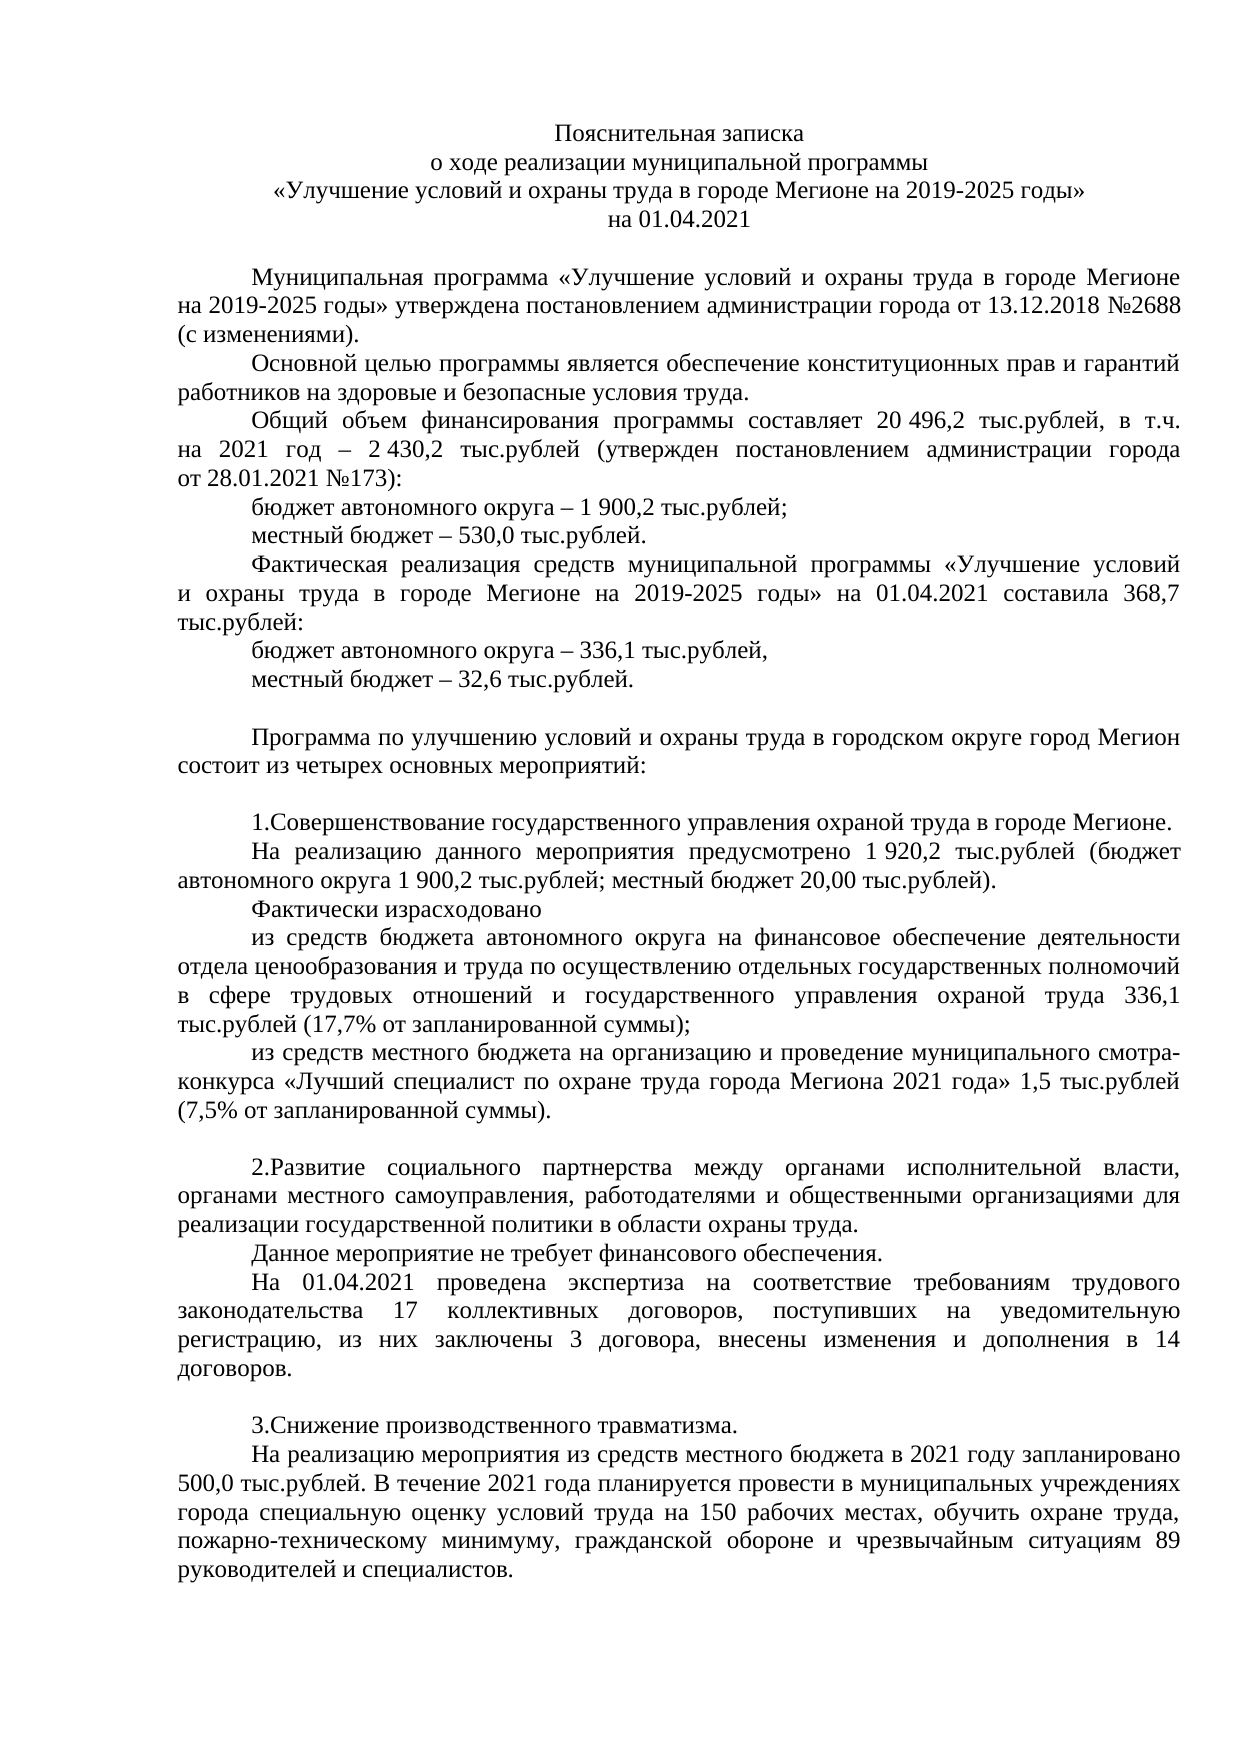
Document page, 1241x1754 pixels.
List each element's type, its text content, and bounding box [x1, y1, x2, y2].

text «Улучшение условий и охраны труда в городе Мегионе на 2019-2025 годы» [177, 176, 1181, 204]
text Основной целью программы является обеспечение конституционных прав и гарантий работников на здоровые и безопасные условия труда. [177, 348, 1181, 406]
text на 01.04.2021 [177, 204, 1181, 233]
text Фактическая реализация средств муниципальной программы «Улучшение условий и охраны труда в городе Мегионе на 2019-2025 годы» на 01.04.2021 составила 368,7 тыс.рублей: [177, 549, 1181, 636]
text из средств бюджета автономного округа на финансовое обеспечение деятельности отдела ценообразования и труда по осуществлению отдельных государственных полномочий в сфере трудовых отношений и государственного управления охраной труда 336,1 тыс.рублей (17,7% от запланированной суммы); [177, 922, 1181, 1037]
text На реализацию данного мероприятия предусмотрено 1 920,2 тыс.рублей (бюджет автономного округа 1 900,2 тыс.рублей; местный бюджет 20,00 тыс.рублей). [177, 836, 1181, 894]
text о ходе реализации муниципальной программы [177, 147, 1181, 176]
text Фактически израсходовано [177, 894, 1181, 922]
text бюджет автономного округа – 336,1 тыс.рублей, [177, 636, 1181, 664]
text местный бюджет – 530,0 тыс.рублей. [177, 521, 1181, 549]
text из средств местного бюджета на организацию и проведение муниципального смотра-конкурса «Лучший специалист по охране труда города Мегиона 2021 года» 1,5 тыс.рублей (7,5% от запланированной суммы). [177, 1037, 1181, 1124]
text Пояснительная записка [177, 118, 1181, 147]
text местный бюджет – 32,6 тыс.рублей. [177, 664, 1181, 693]
text Данное мероприятие не требует финансового обеспечения. [177, 1238, 1181, 1267]
text 1.Совершенствование государственного управления охраной труда в городе Мегионе. [177, 807, 1181, 836]
text бюджет автономного округа – 1 900,2 тыс.рублей; [177, 492, 1181, 521]
text На 01.04.2021 проведена экспертиза на соответствие требованиям трудового законодательства 17 коллективных договоров, поступивших на уведомительную регистрацию, из них заключены 3 договора, внесены изменения и дополнения в 14 договоров. [177, 1267, 1181, 1382]
text 3.Снижение производственного травматизма. [177, 1410, 1181, 1439]
text 2.Развитие социального партнерства между органами исполнительной власти, органами местного самоуправления, работодателями и общественными организациями для реализации государственной политики в области охраны труда. [177, 1152, 1181, 1238]
text На реализацию мероприятия из средств местного бюджета в 2021 году запланировано 500,0 тыс.рублей. В течение 2021 года планируется провести в муниципальных учреждениях города специальную оценку условий труда на 150 рабочих местах, обучить охране труда, пожарно-техническому минимуму, гражданской обороне и чрезвычайным ситуациям 89 руководителей и специалистов. [177, 1439, 1181, 1583]
text Программа по улучшению условий и охраны труда в городском округе город Мегион состоит из четырех основных мероприятий: [177, 722, 1181, 779]
text Общий объем финансирования программы составляет 20 496,2 тыс.рублей, в т.ч. на 2021 год – 2 430,2 тыс.рублей (утвержден постановлением администрации города от 28.01.2021 №173): [177, 406, 1181, 492]
text Муниципальная программа «Улучшение условий и охраны труда в городе Мегионе на 2019-2025 годы» утверждена постановлением администрации города от 13.12.2018 №2688 (с изменениями). [177, 262, 1181, 348]
